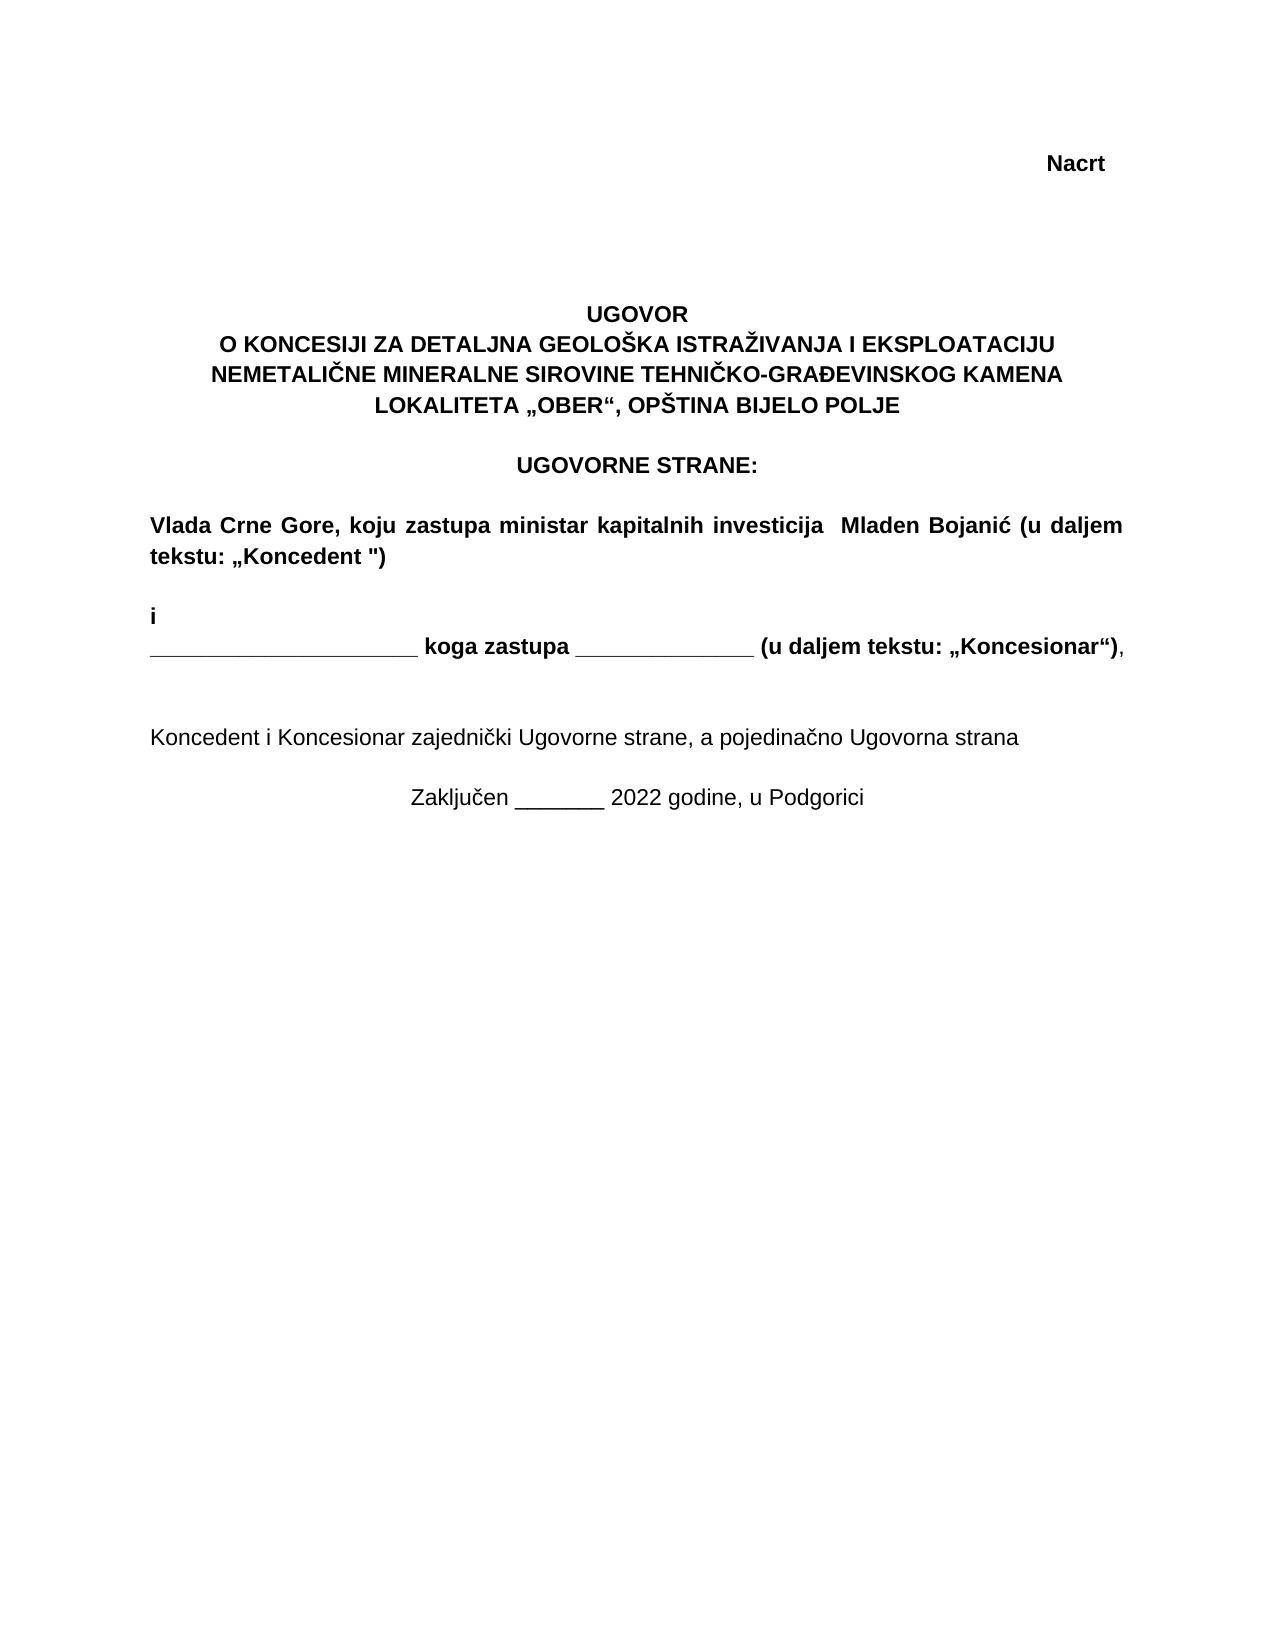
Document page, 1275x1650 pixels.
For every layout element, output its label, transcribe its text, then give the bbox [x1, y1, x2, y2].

text Vlada Crne Gore, koju zastupa ministar kapitalnih investicija Mladen Bojanić (u daljem tekstu: „Koncedent ") [150, 512, 1124, 569]
text i [150, 603, 1124, 629]
text UGOVOR [150, 301, 1124, 327]
text Zaključen _______ 2022 godine, u Podgorici [150, 784, 1124, 811]
text Nacrt [150, 150, 1124, 176]
text UGOVORNE STRANE: [150, 452, 1124, 478]
text _____________________ koga zastupa ______________ (u daljem tekstu: „Koncesionar“), [150, 633, 1124, 660]
text O KONCESIJI ZA DETALJNA GEOLOŠKA ISTRAŽIVANJA I EKSPLOATACIJU NEMETALIČNE MINERALNE SIROVINE TEHNIČKO-GRAĐEVINSKOG KAMENA LOKALITETA „OBER“, OPŠTINA BIJELO POLJE [150, 331, 1124, 418]
text Koncedent i Koncesionar zajednički Ugovorne strane, a pojedinačno Ugovorna strana [150, 724, 1124, 750]
